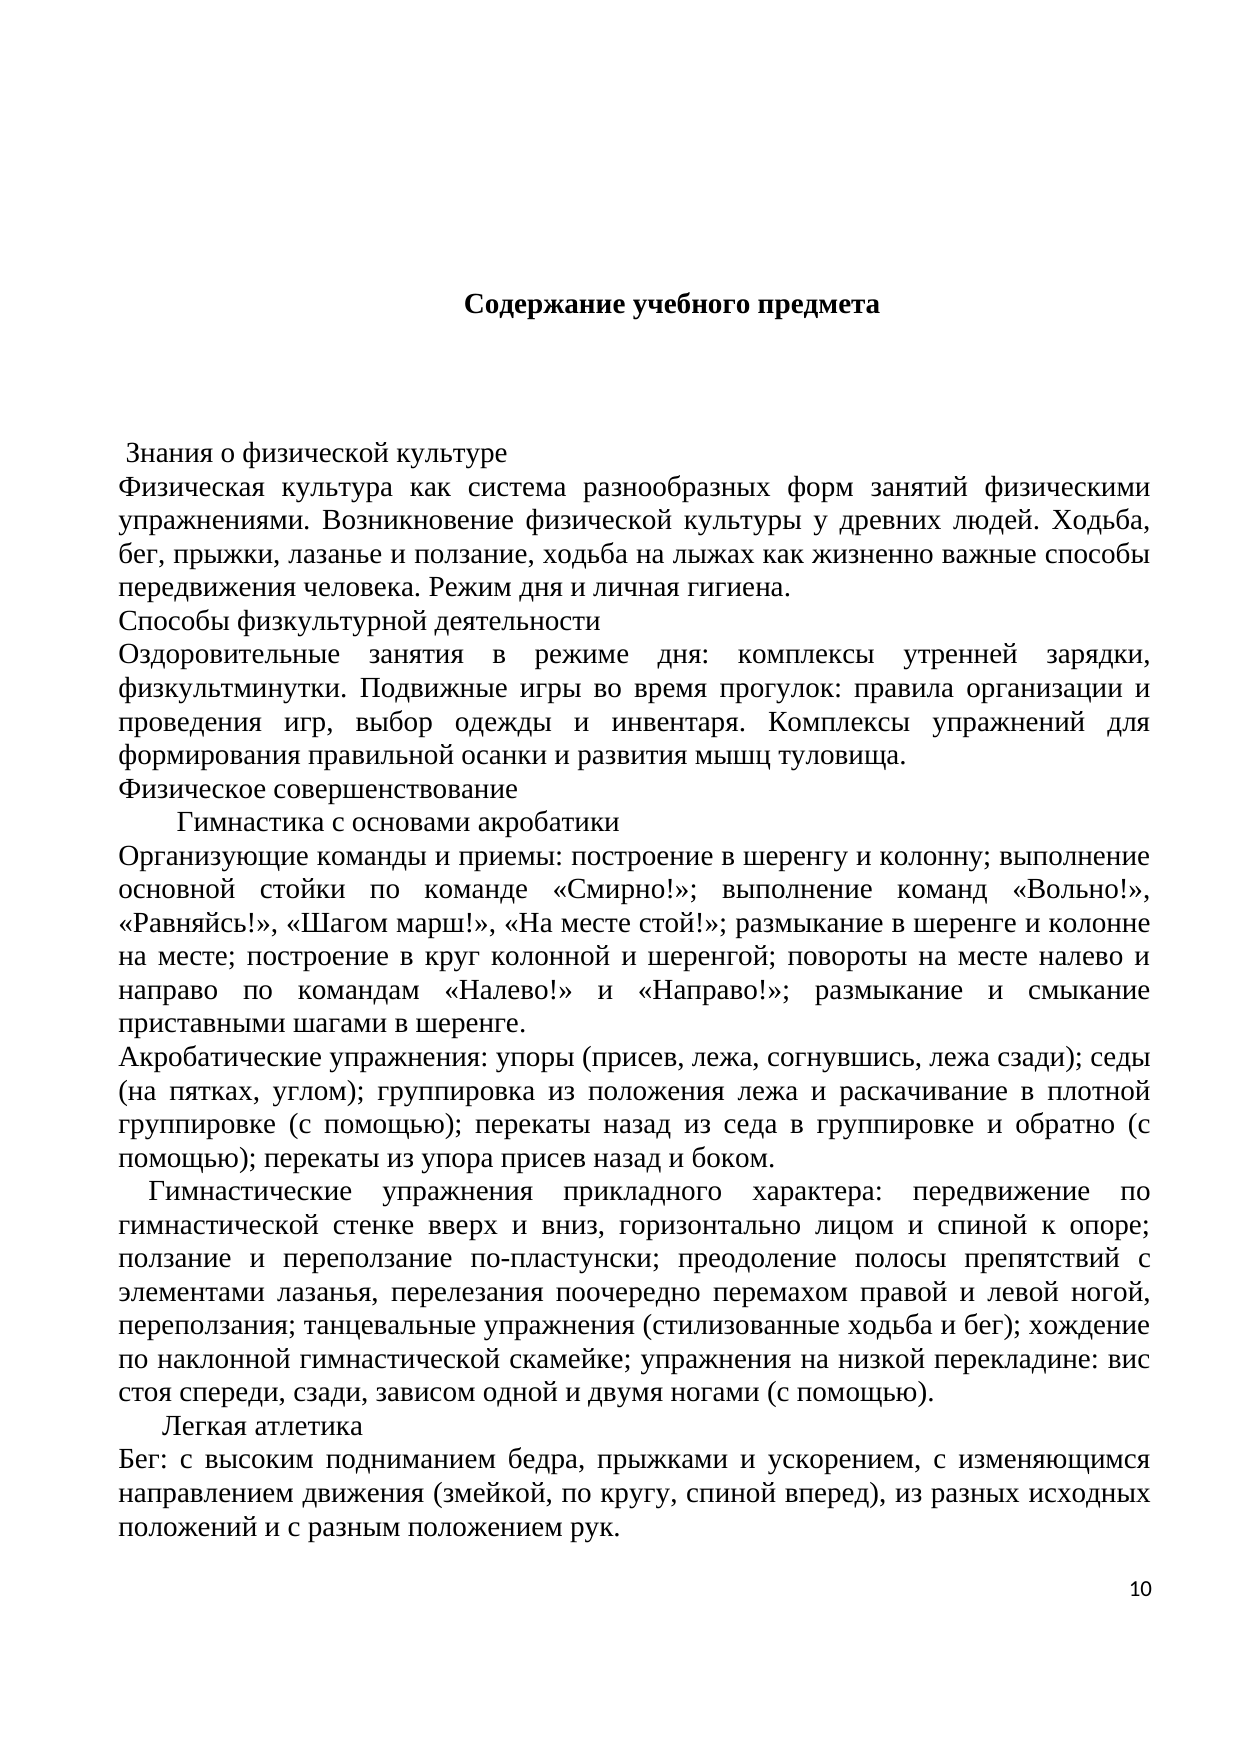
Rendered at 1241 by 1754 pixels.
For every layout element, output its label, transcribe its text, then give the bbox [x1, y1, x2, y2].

text Физическое совершенствование [118, 771, 1152, 804]
text Легкая атлетика [118, 1408, 1152, 1442]
text Бег: с высоким подниманием бедра, прыжками и ускорением, с изменяющимся направлением движения (змейкой, по кругу, спиной вперед), из разных исходных положений и с разным положением рук. [118, 1442, 1152, 1542]
text Акробатические упражнения: упоры (присев, лежа, согнувшись, лежа сзади); седы (на пятках, углом); группировка из положения лежа и раскачивание в плотной группировке (с помощью); перекаты назад из седа в группировке и обратно (с помощью); перекаты из упора присев назад и боком. [118, 1039, 1152, 1173]
text Организующие команды и приемы: построение в шеренгу и колонну; выполнение основной стойки по команде «Смирно!»; выполнение команд «Вольно!», «Равняйсь!», «Шагом марш!», «На месте стой!»; размыкание в шеренге и колонне на месте; построение в круг колонной и шеренгой; повороты на месте налево и направо по командам «Налево!» и «Направо!»; размыкание и смыкание приставными шагами в шеренге. [118, 838, 1152, 1039]
text Содержание учебного предмета [198, 286, 1146, 319]
text Знания о физической культуре [118, 435, 1152, 469]
text Гимнастические упражнения прикладного характера: передвижение по гимнастической стенке вверх и вниз, горизонтально лицом и спиной к опоре; ползание и переползание по-пластунски; преодоление полосы препятствий с элементами лазанья, перелезания поочередно перемахом правой и левой ногой, переползания; танцевальные упражнения (стилизованные ходьба и бег); хождение по наклонной гимнастической скамейке; упражнения на низкой перекладине: вис стоя спереди, сзади, зависом одной и двумя ногами (с помощью). [118, 1173, 1152, 1408]
text Физическая культура как система разнообразных форм занятий физическими упражнениями. Возникновение физической культуры у древних людей. Ходьба, бег, прыжки, лазанье и ползание, ходьба на лыжах как жизненно важные способы передвижения человека. Режим дня и личная гигиена. [118, 469, 1152, 603]
text Гимнастика с основами акробатики [118, 804, 1152, 838]
text Способы физкультурной деятельности [118, 603, 1152, 637]
text Оздоровительные занятия в режиме дня: комплексы утренней зарядки, физкультминутки. Подвижные игры во время прогулок: правила организации и проведения игр, выбор одежды и инвентаря. Комплексы упражнений для формирования правильной осанки и развития мышц туловища. [118, 637, 1152, 771]
